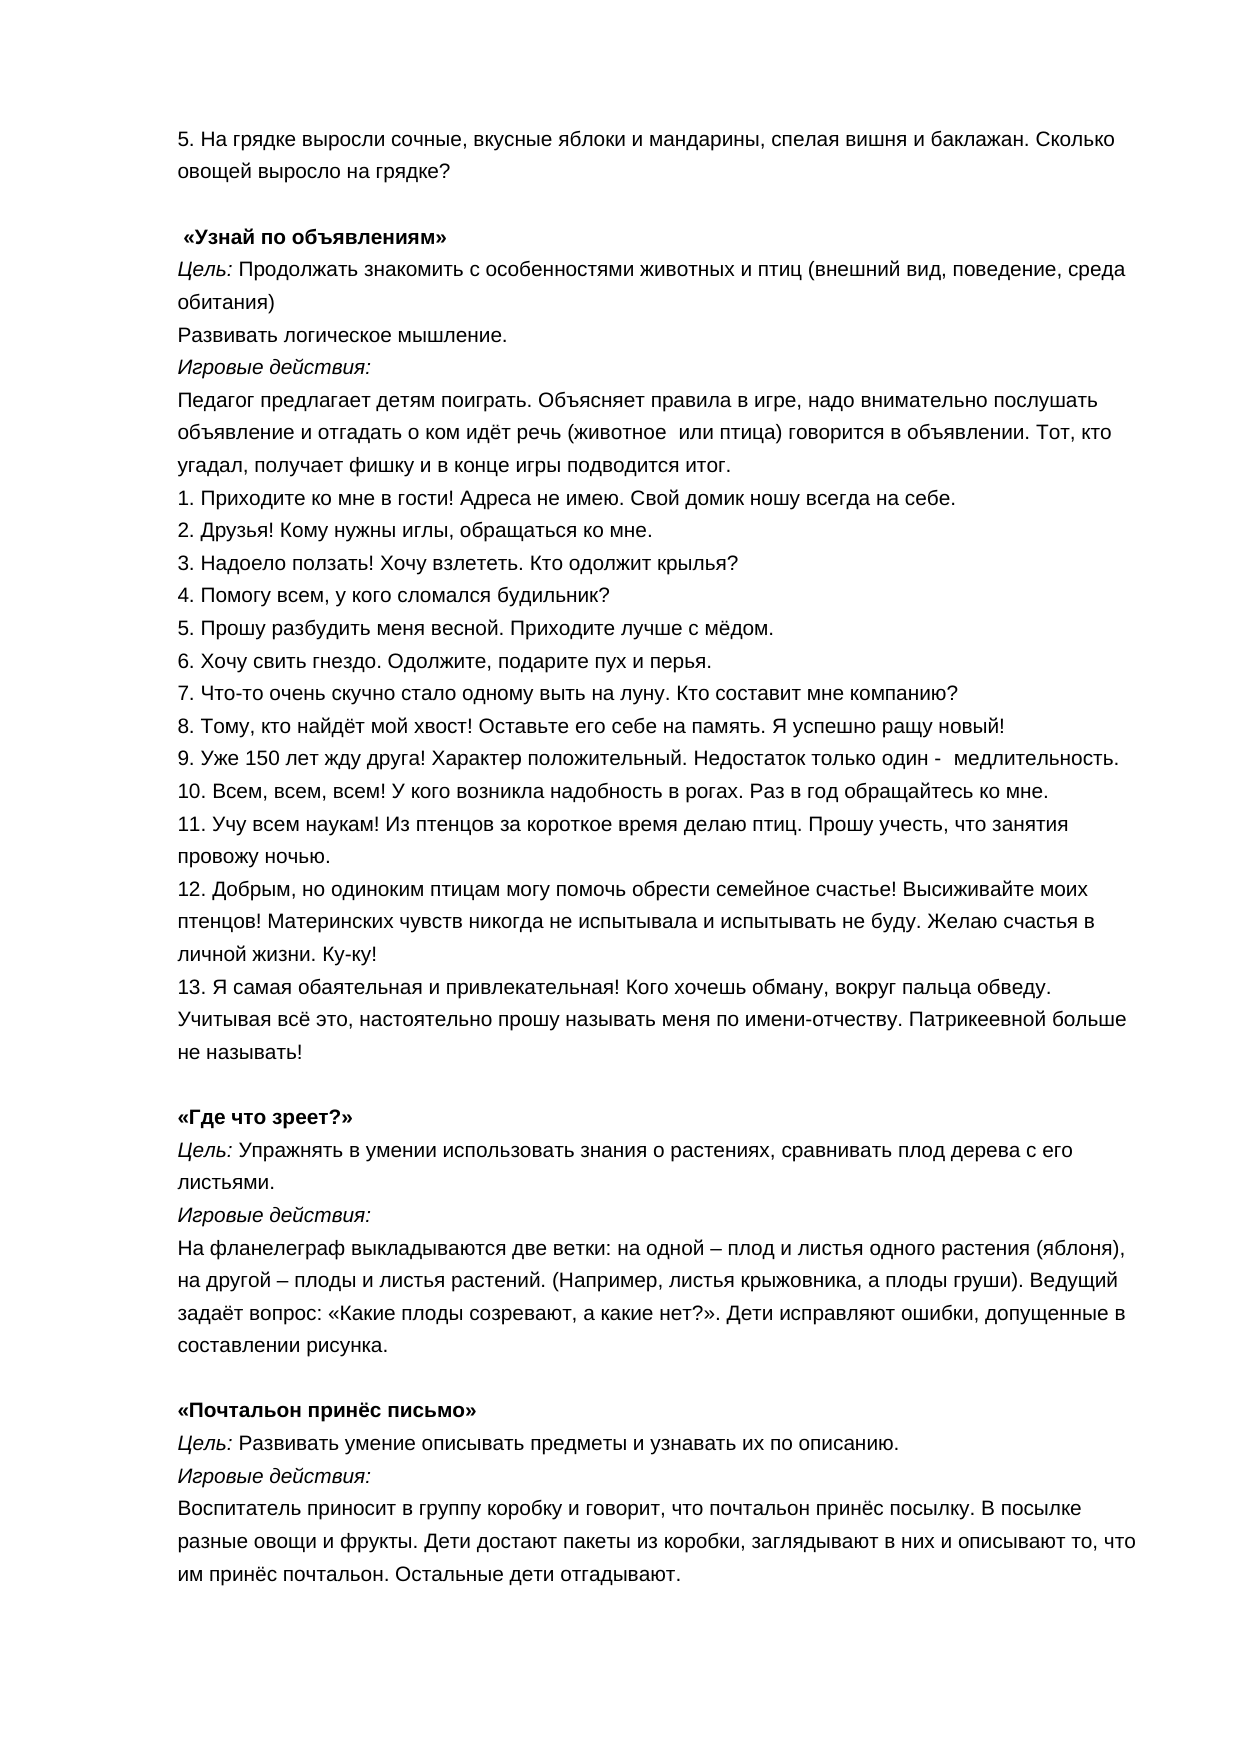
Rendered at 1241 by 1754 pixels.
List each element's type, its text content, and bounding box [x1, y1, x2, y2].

text Воспитатель приносит в группу коробку и говорит, что почтальон принёс посылку. В посылке разные овощи и фрукты. Дети достают пакеты из коробки, заглядывают в них и описывают то, что им принёс почтальон. Остальные дети отгадывают. [177, 1487, 1152, 1585]
text «Почтальон принёс письмо» [177, 1390, 1152, 1422]
text На фланелеграф выкладываются две ветки: на одной – плод и листья одного растения (яблоня), на другой – плоды и листья растений. (Например, листья крыжовника, а плоды груши). Ведущий задаёт вопрос: «Какие плоды созревают, а какие нет?». Дети исправляют ошибки, допущенные в составлении рисунка. [177, 1227, 1152, 1357]
text 5. Прошу разбудить меня весной. Приходите лучше с мёдом. [177, 607, 1152, 640]
text «Узнай по объявлениям» [177, 216, 1152, 248]
text 4. Помогу всем, у кого сломался будильник? [177, 574, 1152, 607]
text Цель: Упражнять в умении использовать знания о растениях, сравнивать плод дерева с его листьями. [177, 1129, 1152, 1194]
text 6. Хочу свить гнездо. Одолжите, подарите пух и перья. [177, 640, 1152, 672]
text Игровые действия: [177, 1194, 1152, 1227]
text 11. Учу всем наукам! Из птенцов за короткое время делаю птиц. Прошу учесть, что занятия провожу ночью. [177, 803, 1152, 868]
text «Где что зреет?» [177, 1096, 1152, 1129]
text 10. Всем, всем, всем! У кого возникла надобность в рогах. Раз в год обращайтесь ко мне. [177, 770, 1152, 803]
text 7. Что-то очень скучно стало одному выть на луну. Кто составит мне компанию? [177, 672, 1152, 705]
text 8. Тому, кто найдёт мой хвост! Оставьте его себе на память. Я успешно ращу новый! [177, 705, 1152, 738]
text Игровые действия: [177, 346, 1152, 379]
text 3. Надоело ползать! Хочу взлететь. Кто одолжит крылья? [177, 542, 1152, 574]
text Игровые действия: [177, 1455, 1152, 1487]
text 1. Приходите ко мне в гости! Адреса не имею. Свой домик ношу всегда на себе. [177, 477, 1152, 509]
text 2. Друзья! Кому нужны иглы, обращаться ко мне. [177, 509, 1152, 542]
text 13. Я самая обаятельная и привлекательная! Кого хочешь обману, вокруг пальца обведу. Учитывая всё это, настоятельно прошу называть меня по имени-отчеству. Патрикеевной больше не называть! [177, 966, 1152, 1064]
text Цель: Продолжать знакомить с особенностями животных и птиц (внешний вид, поведение, среда обитания) [177, 248, 1152, 314]
text 9. Уже 150 лет жду друга! Характер положительный. Недостаток только один - медлительность. [177, 738, 1152, 770]
text Развивать логическое мышление. [177, 314, 1152, 346]
text Педагог предлагает детям поиграть. Объясняет правила в игре, надо внимательно послушать объявление и отгадать о ком идёт речь (животное или птица) говорится в объявлении. Тот, кто угадал, получает фишку и в конце игры подводится итог. [177, 379, 1152, 477]
text 12. Добрым, но одиноким птицам могу помочь обрести семейное счастье! Высиживайте моих птенцов! Материнских чувств никогда не испытывала и испытывать не буду. Желаю счастья в личной жизни. Ку-ку! [177, 868, 1152, 966]
text 5. На грядке выросли сочные, вкусные яблоки и мандарины, спелая вишня и баклажан. Сколько овощей выросло на грядке? [177, 118, 1152, 183]
text Цель: Развивать умение описывать предметы и узнавать их по описанию. [177, 1422, 1152, 1455]
